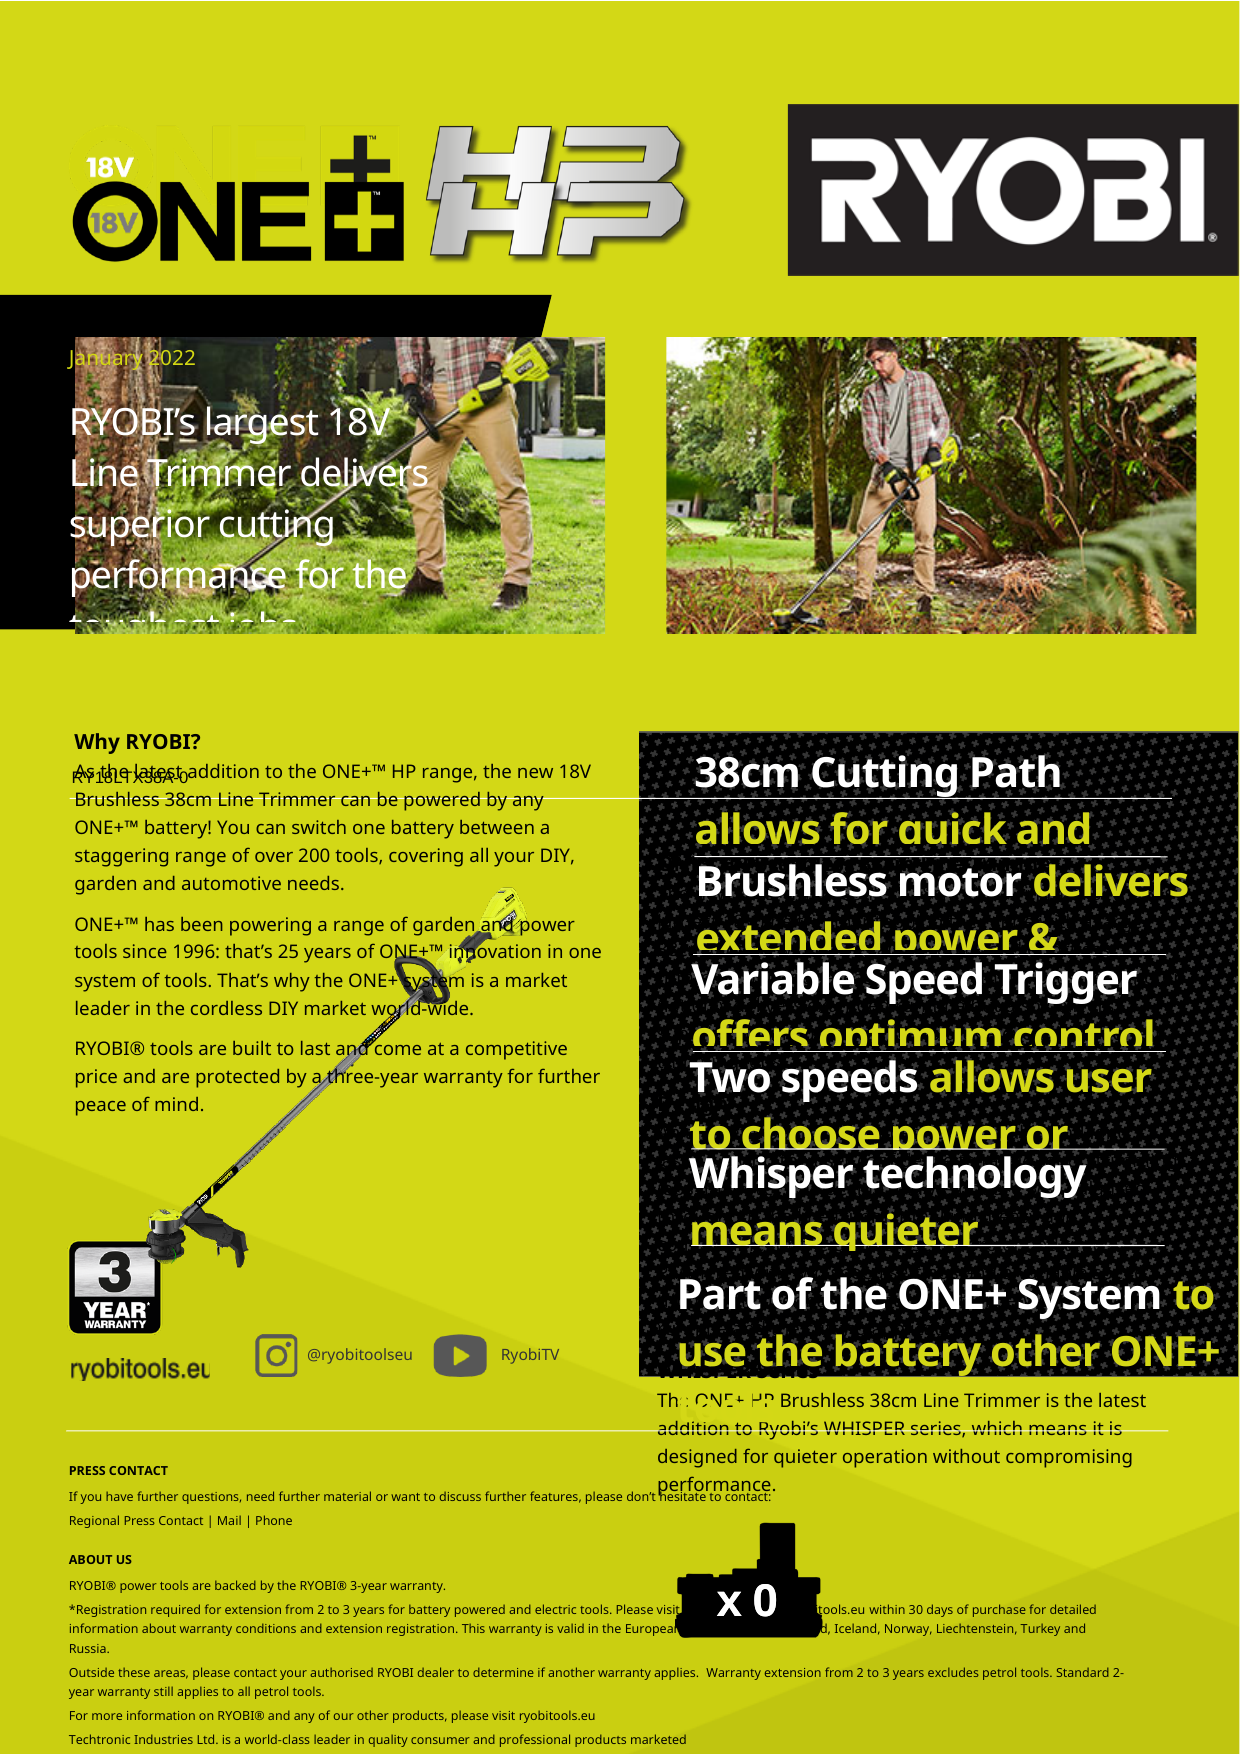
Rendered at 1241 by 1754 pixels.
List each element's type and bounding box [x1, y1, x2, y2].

picture [518, 853, 523, 861]
picture [257, 853, 263, 861]
picture [455, 853, 460, 861]
picture [356, 853, 362, 861]
picture [543, 853, 550, 861]
picture [787, 104, 1239, 276]
picture [730, 1347, 739, 1352]
picture [666, 337, 1197, 634]
picture [807, 1347, 816, 1352]
picture [234, 853, 240, 861]
picture [675, 1522, 823, 1645]
picture [506, 853, 512, 861]
picture [75, 528, 81, 535]
picture [400, 853, 406, 861]
picture [322, 853, 327, 861]
picture [103, 853, 108, 861]
picture [433, 1334, 487, 1377]
picture [161, 853, 166, 861]
picture [75, 411, 85, 421]
picture [312, 853, 317, 861]
picture [115, 853, 120, 861]
picture [15, 731, 1239, 1377]
picture [730, 1366, 739, 1377]
picture [941, 769, 950, 782]
picture [705, 1366, 714, 1377]
picture [75, 570, 86, 586]
picture [75, 337, 606, 634]
picture [345, 853, 351, 861]
picture [207, 853, 212, 861]
picture [255, 1334, 298, 1377]
picture [68, 124, 695, 267]
picture [691, 1364, 695, 1377]
